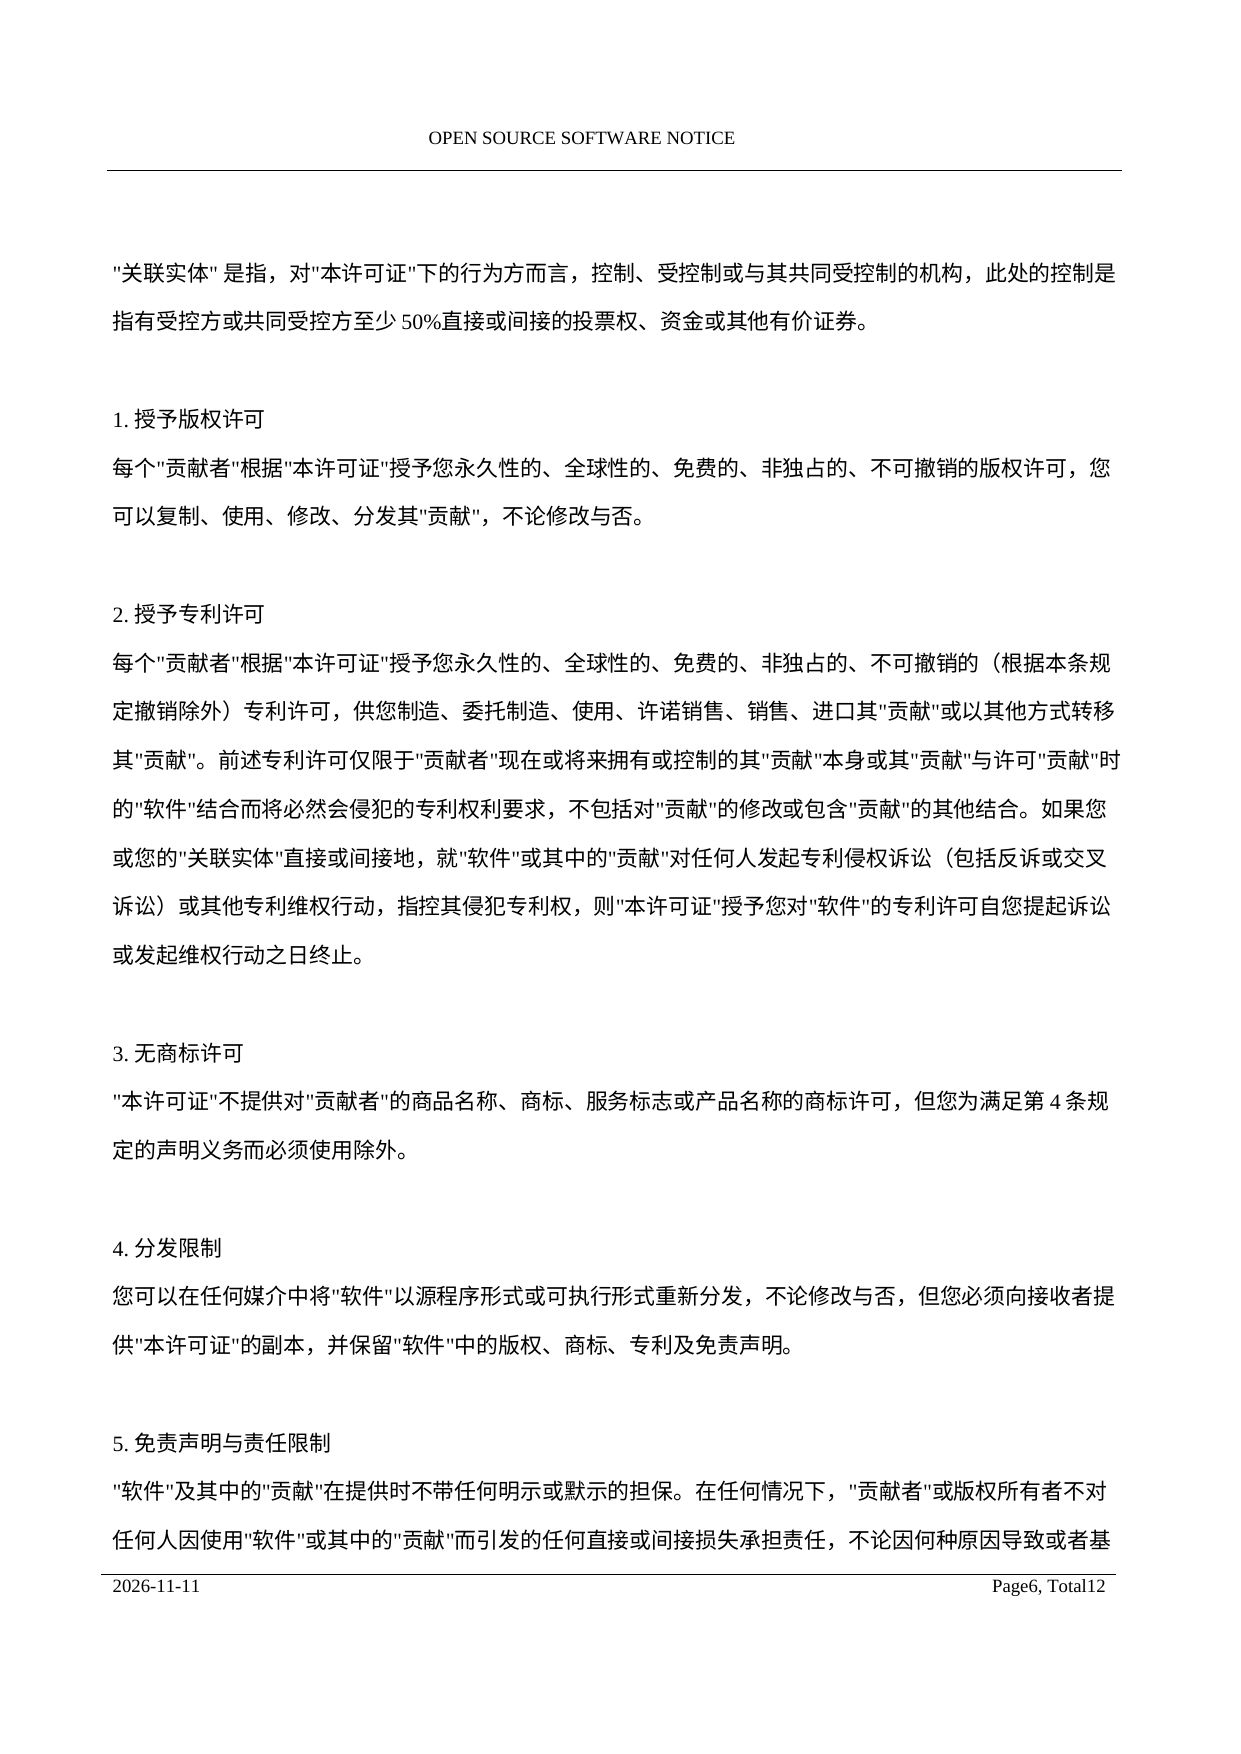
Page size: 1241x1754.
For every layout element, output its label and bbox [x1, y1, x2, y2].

text [112, 206, 1128, 1555]
